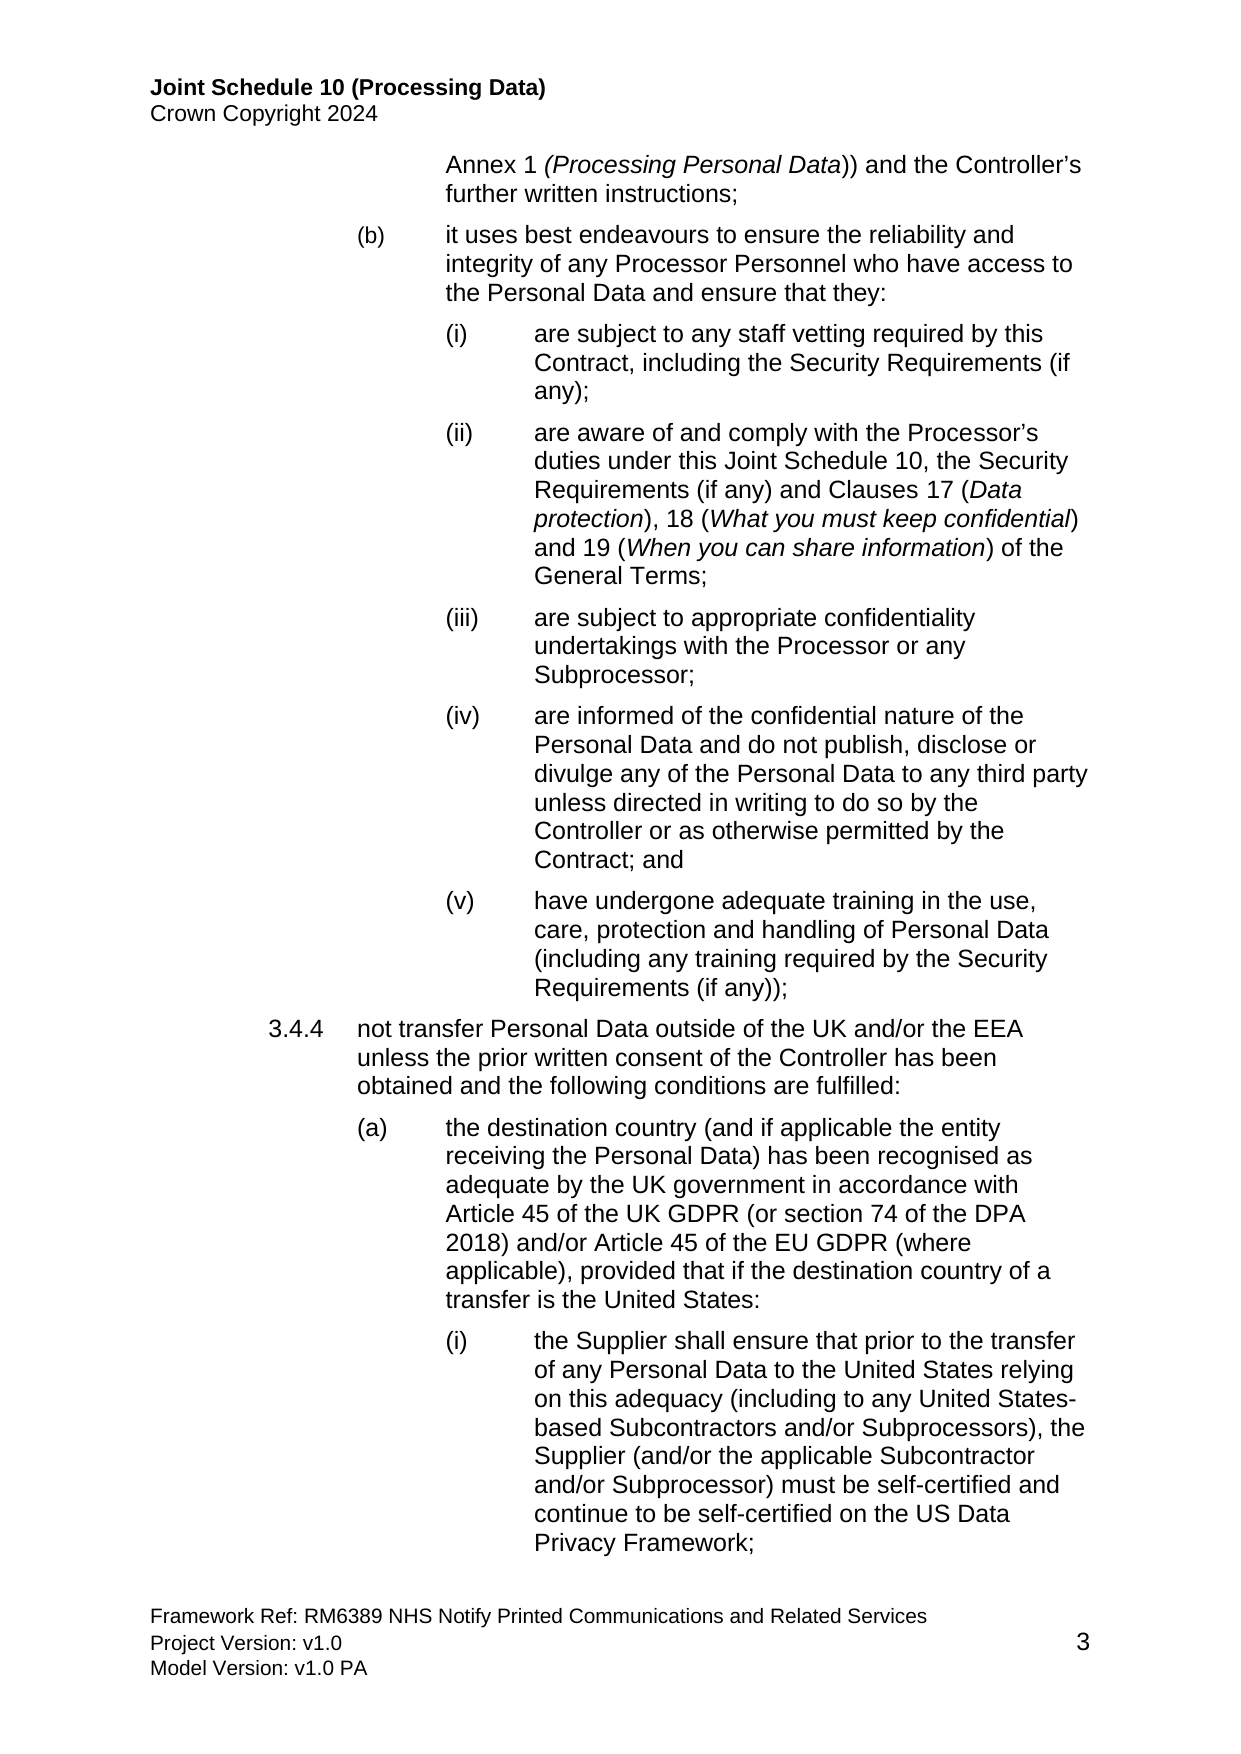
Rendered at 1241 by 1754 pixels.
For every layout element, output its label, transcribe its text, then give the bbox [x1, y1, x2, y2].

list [357, 150, 1090, 207]
list the Supplier shall ensure that prior to the transfer of any Personal Data to the United States relying on this adequacy (including to any United States-based Subcontractors and/or Subprocessors), the Supplier (and/or the applicable Subcontractor and/or Subprocessor) must be self-certified and continue to be self-certified on the US Data Privacy Framework; [445, 1326, 1090, 1556]
list have undergone adequate training in the use, care, protection and handling of Personal Data (including any training required by the Security Requirements (if any)); [445, 886, 1090, 1001]
list are subject to appropriate confidentiality undertakings with the Processor or any Subprocessor; [445, 602, 1090, 689]
list are subject to any staff vetting required by this Contract, including the Security Requirements (if any); [445, 319, 1090, 405]
list are aware of and comply with the Processor’s duties under this Joint Schedule 10, the Security Requirements (if any) and Clauses 17 (Data protection), 18 (What you must keep confidential) and 19 (When you can share information) of the General Terms; [445, 417, 1090, 590]
list not transfer Personal Data outside of the UK and/or the EEA unless the prior written consent of the Controller has been obtained and the following conditions are fulfilled: [268, 1014, 1090, 1100]
list the destination country (and if applicable the entity receiving the Personal Data) has been recognised as adequate by the UK government in accordance with Article 45 of the UK GDPR (or section 74 of the DPA 2018) and/or Article 45 of the EU GDPR (where applicable), provided that if the destination country of a transfer is the United States: [357, 1112, 1090, 1314]
list are informed of the confidential nature of the Personal Data and do not publish, disclose or divulge any of the Personal Data to any third party unless directed in writing to do so by the Controller or as otherwise permitted by the Contract; and [445, 701, 1090, 874]
list it uses best endeavours to ensure the reliability and integrity of any Processor Personnel who have access to the Personal Data and ensure that they: [357, 220, 1090, 306]
